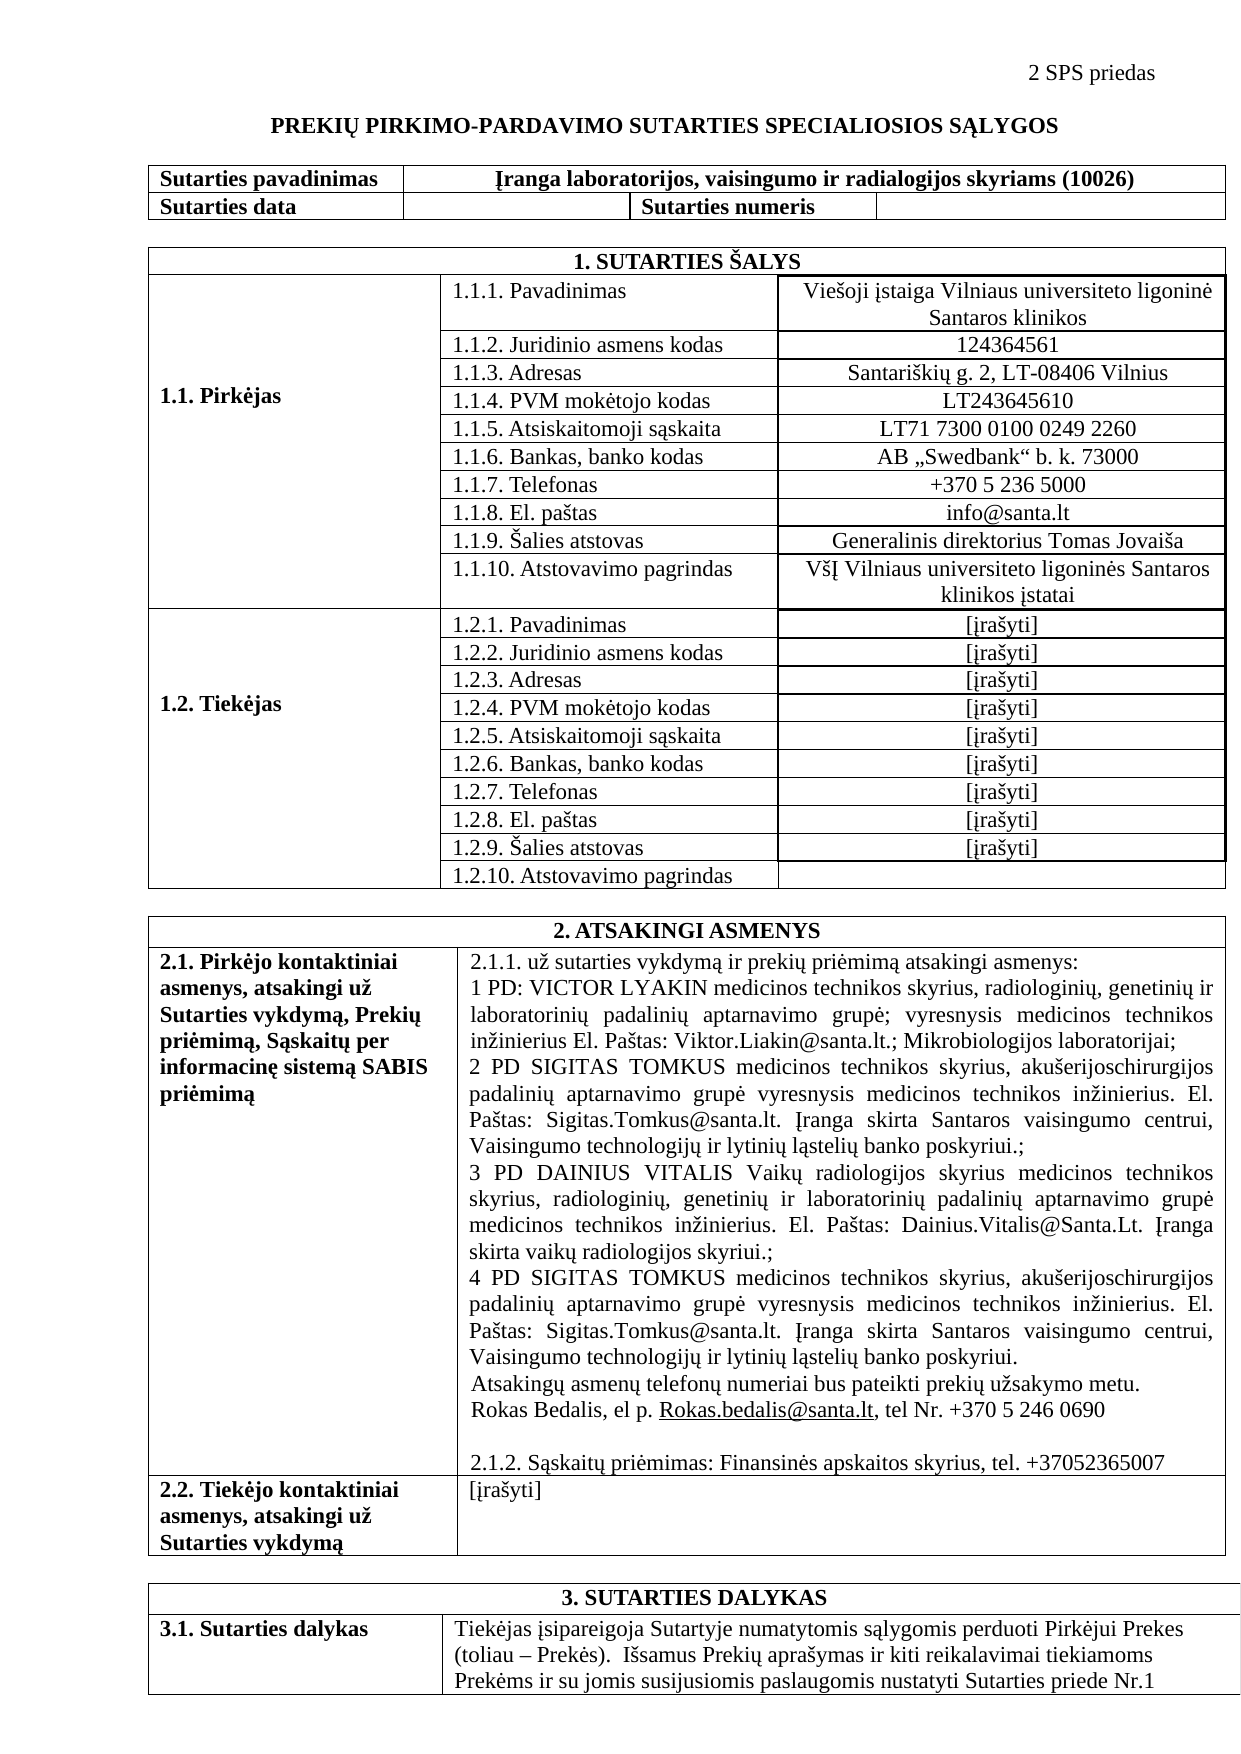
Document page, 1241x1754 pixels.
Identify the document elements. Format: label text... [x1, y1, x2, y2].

table_cell 1.1. Pirkėjas [149, 275, 440, 607]
table_header 1. SUTARTIES ŠALYS [149, 248, 1225, 274]
table_cell 1.2.2. Juridinio asmens kodas [441, 638, 777, 665]
table_cell [įrašyti] [779, 778, 1224, 804]
table_cell 1.2. Tiekėjas [149, 609, 440, 888]
table_cell +370 5 236 5000 [779, 471, 1224, 497]
table_cell 1.2.10. Atstovavimo pagrindas [441, 861, 778, 888]
table_cell [877, 193, 1225, 219]
table_cell [779, 862, 1225, 888]
table_cell [įrašyti] [779, 639, 1224, 665]
table_cell Sutarties numeris [631, 193, 876, 219]
table_cell VšĮ Vilniaus universiteto ligoninės Santaros klinikos įstatai [779, 555, 1224, 607]
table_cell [149, 1615, 442, 1694]
table_cell 2.1. Pirkėjo kontaktiniai asmenys, atsakingi už Sutarties vykdymą, Prekių priėmimą, Sąskaitų per informacinę sistemą SABIS priėmimą [149, 948, 457, 1475]
table_cell [įrašyti] [779, 834, 1224, 860]
table_cell 1.1.2. Juridinio asmens kodas [441, 331, 777, 358]
table_cell [įrašyti] [458, 1476, 1225, 1555]
table_cell Santariškių g. 2, LT-08406 Vilnius [779, 360, 1224, 386]
table_cell 2.1.1. už sutarties vykdymą ir prekių priėmimą atsakingi asmenys: 1 PD: VICTOR LYAKIN medicinos technikos skyrius, radiologinių, genetinių ir laboratorinių padalinių aptarnavimo grupė; vyresnysis medicinos technikos inžinierius El. Paštas: Viktor.Liakin@santa.lt.; Mikrobiologijos laboratorijai; 2 PD SIGITAS TOMKUS medicinos technikos skyrius, akušerijoschirurgijos padalinių aptarnavimo grupė vyresnysis medicinos technikos inžinierius. El. Paštas: Sigitas.Tomkus@santa.lt. Įranga skirta Santaros vaisingumo centrui, Vaisingumo technologijų ir lytinių ląstelių banko poskyriui.; 3 PD DAINIUS VITALIS Vaikų radiologijos skyrius medicinos technikos skyrius, radiologinių, genetinių ir laboratorinių padalinių aptarnavimo grupė medicinos technikos inžinierius. El. Paštas: Dainius.Vitalis@Santa.Lt. Įranga skirta vaikų radiologijos skyriui.; 4 PD SIGITAS TOMKUS medicinos technikos skyrius, akušerijoschirurgijos padalinių aptarnavimo grupė vyresnysis medicinos technikos inžinierius. El. Paštas: Sigitas.Tomkus@santa.lt. Įranga skirta Santaros vaisingumo centrui, Vaisingumo technologijų ir lytinių ląstelių banko poskyriui. Atsakingų asmenų telefonų numeriai bus pateikti prekių užsakymo metu. Rokas Bedalis, el p. Rokas.bedalis@santa.lt, tel Nr. +370 5 246 0690 2.1.2. Sąskaitų priėmimas: Finansinės apskaitos skyrius, tel. +37052365007 [458, 948, 1225, 1475]
table_cell LT71 7300 0100 0249 2260 [779, 415, 1224, 442]
table_cell 2.2. Tiekėjo kontaktiniai asmenys, atsakingi už Sutarties vykdymą [149, 1476, 457, 1555]
table_cell 1.1.8. El. paštas [441, 499, 777, 525]
table_cell Sutarties data [149, 193, 403, 219]
table_cell Viešoji įstaiga Vilniaus universiteto ligoninė Santaros klinikos [779, 277, 1224, 330]
table_cell 1.1.10. Atstovavimo pagrindas [441, 554, 777, 607]
table_cell 1.2.3. Adresas [441, 666, 777, 693]
table_cell [įrašyti] [779, 750, 1224, 777]
table_header Įranga laboratorijos, vaisingumo ir radialogijos skyriams (10026) [404, 166, 1225, 192]
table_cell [443, 1615, 1240, 1694]
table_cell [įrašyti] [779, 695, 1224, 721]
table_cell AB „Swedbank“ b. k. 73000 [779, 443, 1224, 469]
table_cell 1.1.1. Pavadinimas [441, 275, 777, 330]
table_cell 1.2.1. Pavadinimas [441, 609, 777, 637]
table_cell Generalinis direktorius Tomas Jovaiša [779, 527, 1224, 553]
table_cell 1.2.8. El. paštas [441, 806, 777, 832]
table_cell info@santa.lt [779, 499, 1224, 525]
table_cell [įrašyti] [779, 611, 1224, 637]
table_header Sutarties pavadinimas [149, 166, 403, 192]
table_header 2. ATSAKINGI ASMENYS [149, 917, 1225, 947]
table_cell 1.2.5. Atsiskaitomoji sąskaita [441, 722, 777, 749]
text 2 SPS priedas [898, 59, 1211, 85]
table_cell [404, 193, 629, 219]
table_cell 1.2.9. Šalies atstovas [441, 834, 777, 860]
table_cell 1.1.7. Telefonas [441, 471, 777, 497]
table_cell [įrašyti] [779, 722, 1224, 749]
table_cell [įrašyti] [779, 806, 1224, 832]
table_cell 1.2.4. PVM mokėtojo kodas [441, 694, 777, 721]
text Prekių pirkimo-pardavimo sutarties Specialiosios sąlygos [148, 112, 1181, 138]
table_header 3. SUTARTIES DALYKAS [149, 1584, 1240, 1614]
table_cell [įrašyti] [779, 667, 1224, 693]
table_cell 1.1.4. PVM mokėtojo kodas [441, 387, 777, 414]
table_cell 1.2.6. Bankas, banko kodas [441, 750, 777, 777]
table_cell 1.1.5. Atsiskaitomoji sąskaita [441, 415, 777, 442]
table_cell 1.1.3. Adresas [441, 359, 777, 386]
table_cell 124364561 [779, 332, 1224, 358]
table_cell 1.2.7. Telefonas [441, 778, 777, 804]
table_cell 1.1.6. Bankas, banko kodas [441, 443, 777, 469]
table_cell 1.1.9. Šalies atstovas [441, 526, 777, 553]
table_cell LT243645610 [779, 387, 1224, 414]
